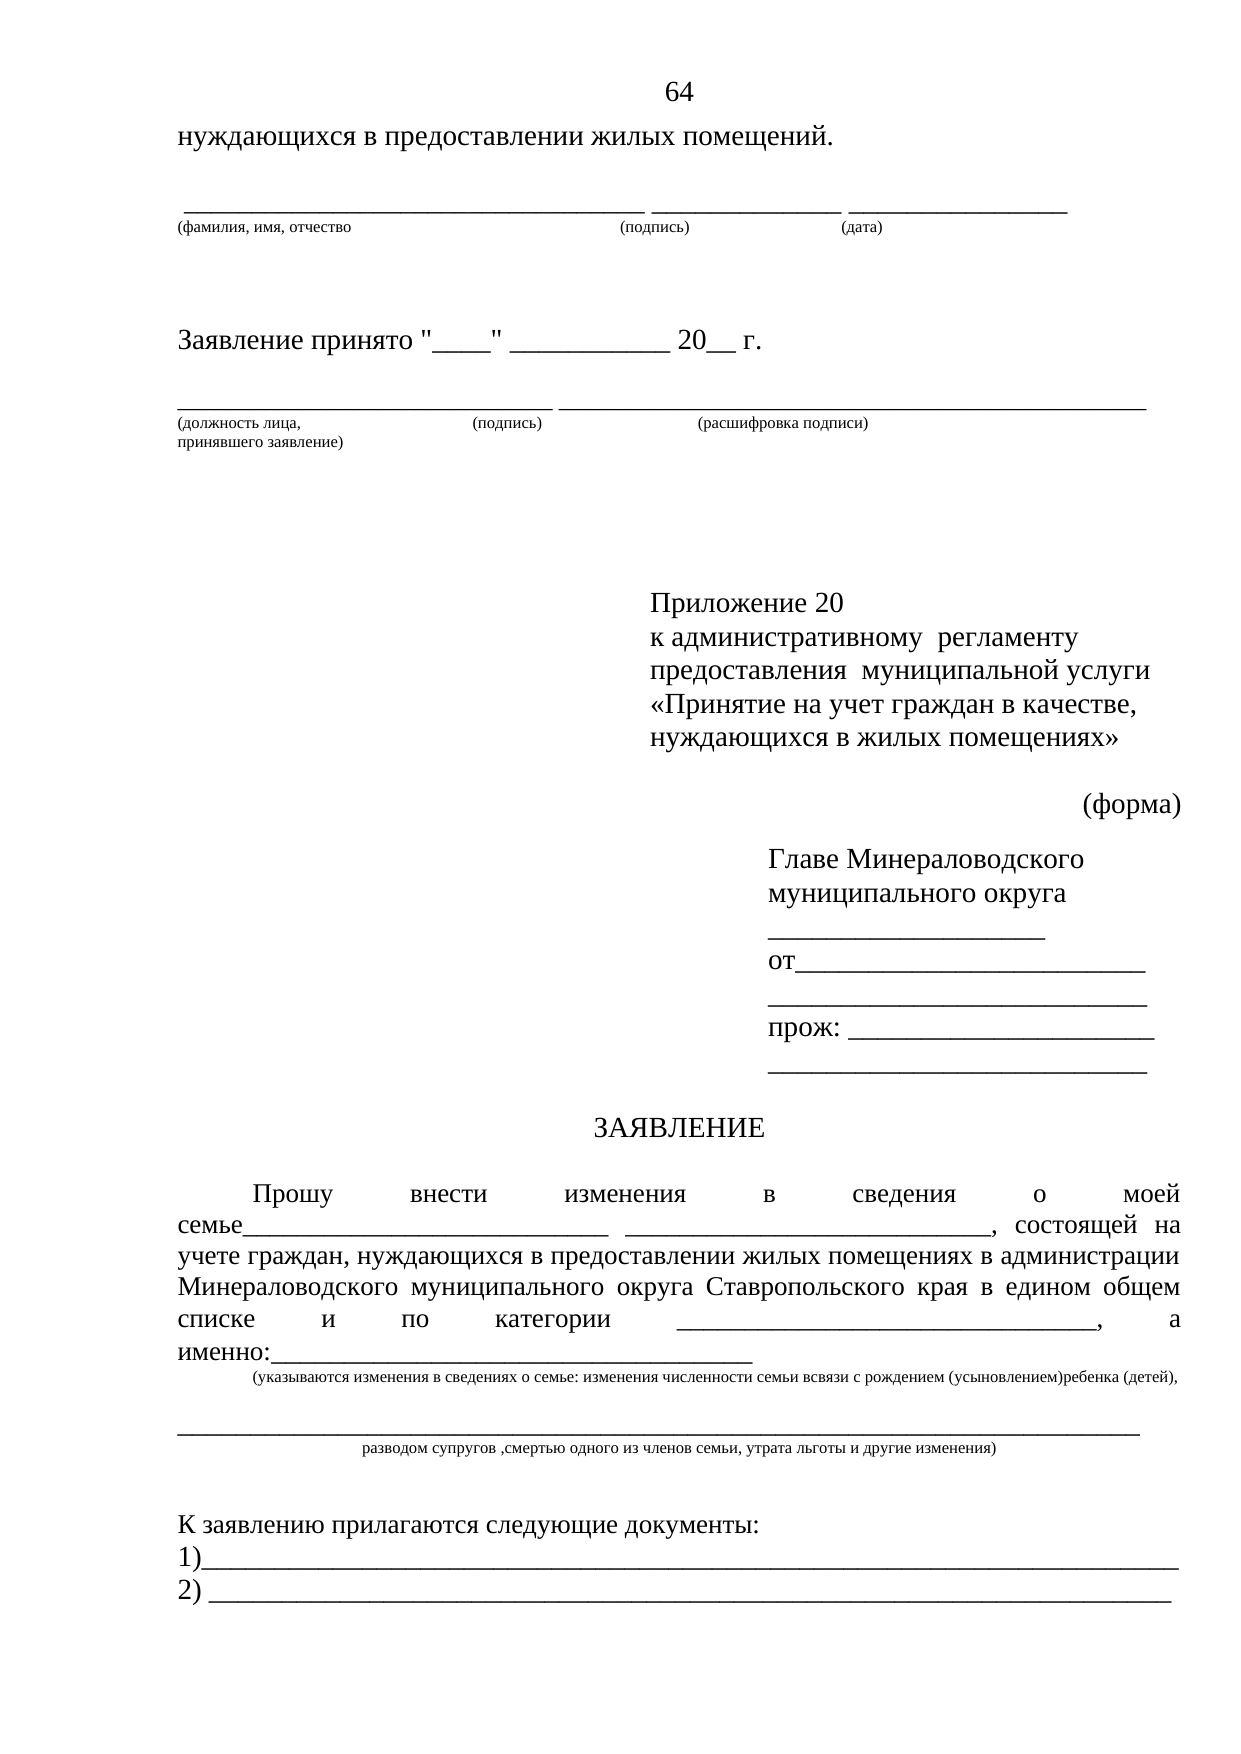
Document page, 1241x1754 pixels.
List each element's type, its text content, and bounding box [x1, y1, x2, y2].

text 2) __________________________________________________________________ [177, 1572, 1181, 1606]
text К заявлению прилагаются следующие документы: [177, 1508, 1181, 1539]
text ___________________ [768, 909, 1181, 942]
text Заявление принято "____" ___________ 20__ г. [177, 322, 1181, 355]
text Прошу внести изменения в сведения о моей семье___________________________ ___________________________, состоящей на учете граждан, нуждающихся в предоставлении жилых помещениях в администрации Минераловодского муниципального округа Ставропольского края в едином общем списке и по категории _______________________________, а именно:_________________________________ [177, 1177, 1181, 1366]
subtitle ЗАЯВЛЕНИЕ [177, 1110, 1181, 1143]
text __________________________ [768, 1043, 1181, 1076]
text Главе Минераловодского [768, 842, 1181, 875]
text муниципального округа [768, 875, 1181, 909]
text __________________________________________________________________ [177, 1405, 1181, 1438]
text 1)___________________________________________________________________ [177, 1539, 1181, 1572]
text разводом супругов ,смертью одного из членов семьи, утрата льготы и другие изменения) [177, 1438, 1181, 1457]
text __________________________________ _____________ _______________ [177, 183, 1181, 216]
text принявшего заявление) [177, 432, 1181, 451]
text к административному регламенту предоставления муниципальной услуги «Принятие на учет граждан в качестве, нуждающихся в жилых помещениях» [650, 619, 1181, 753]
text (форма) [650, 787, 1181, 820]
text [177, 118, 1181, 152]
text от________________________ [768, 942, 1181, 976]
text прож: _____________________ [768, 1009, 1181, 1043]
text (должность лица, (подпись) (расшифровка подписи) [177, 413, 1181, 432]
text __________________________ [768, 976, 1181, 1009]
text (указываются изменения в сведениях о семье: изменения численности семьи всвязи с рождением (усыновлением)ребенка (детей), [177, 1366, 1181, 1386]
text ______________________________ _______________________________________________ [177, 384, 1181, 413]
text (фамилия, имя, отчество (подпись) (дата) [177, 216, 1181, 236]
text Приложение 20 [650, 585, 1181, 619]
